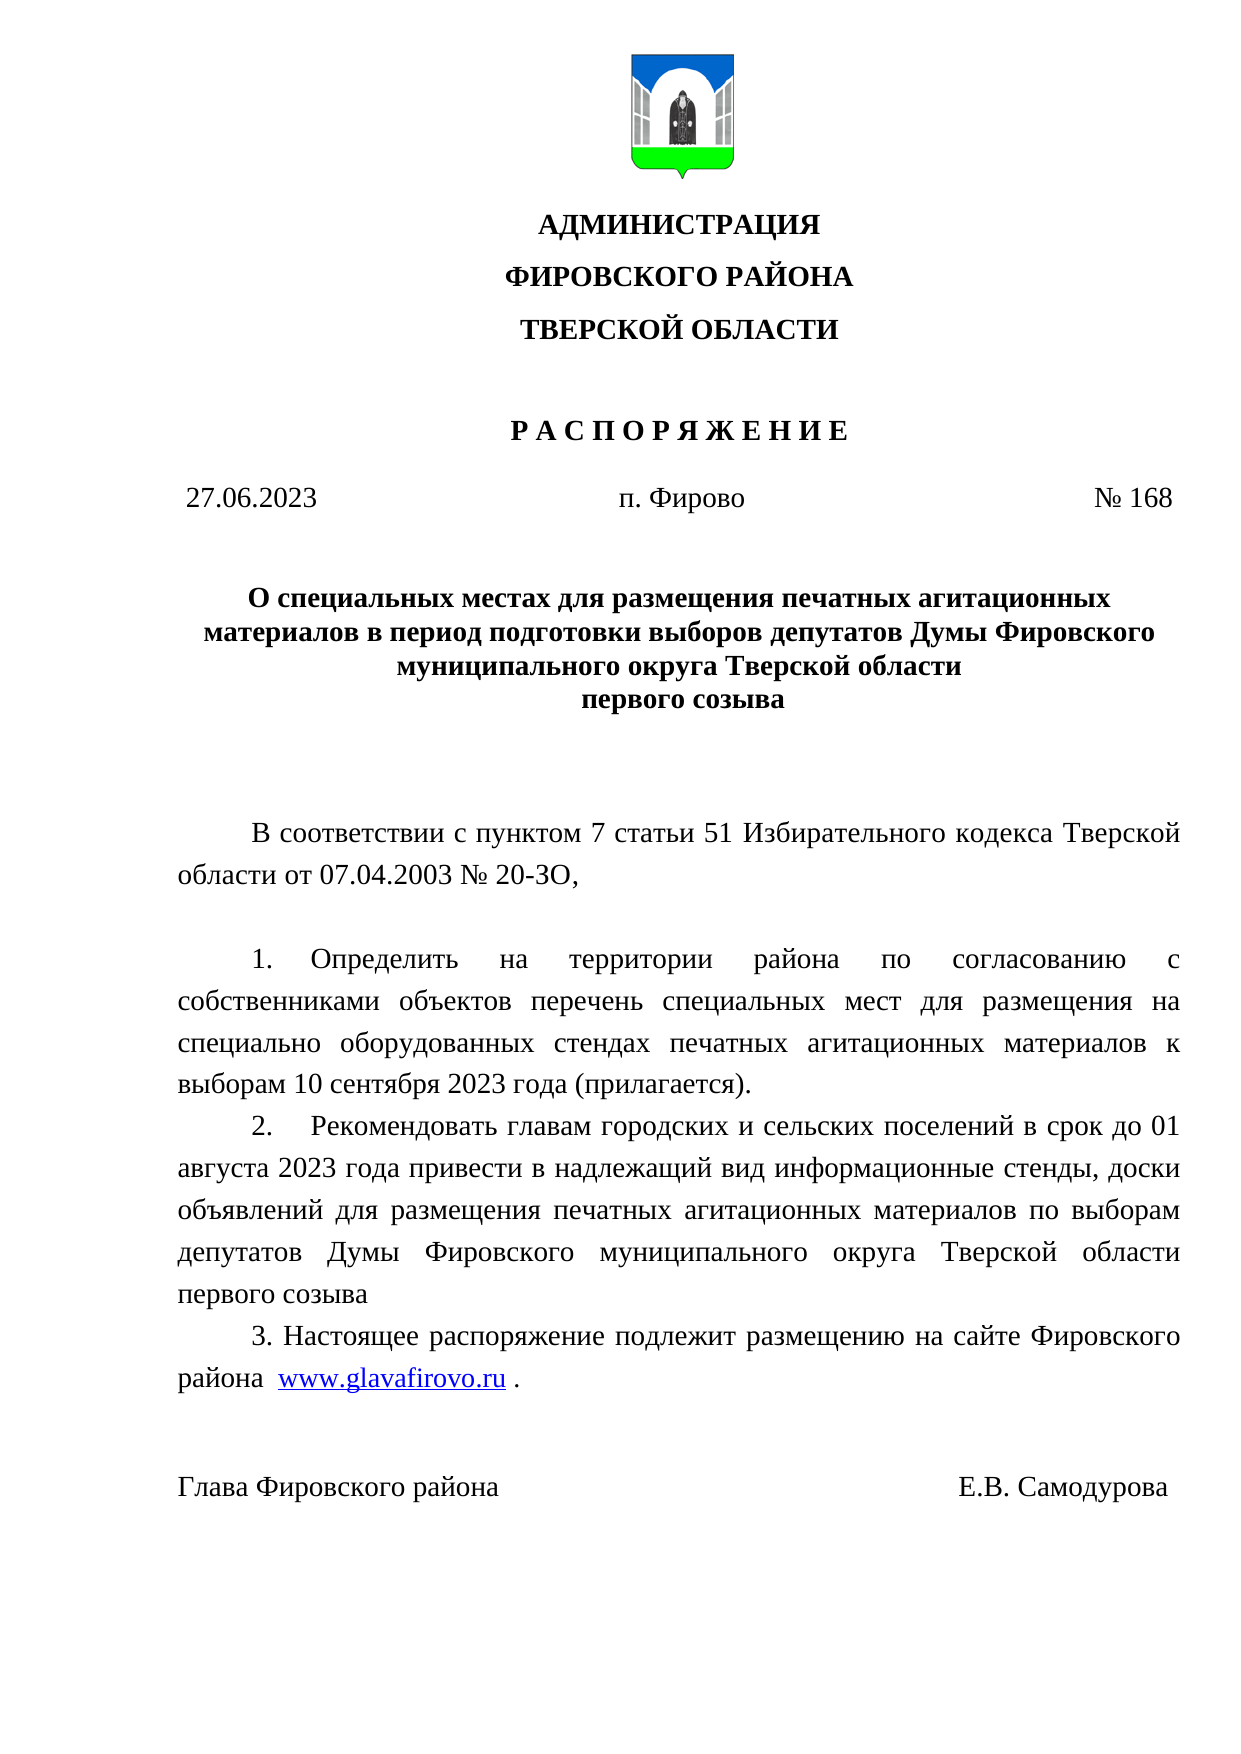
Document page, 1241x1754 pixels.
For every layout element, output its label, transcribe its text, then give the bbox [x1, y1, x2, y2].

list Определить на территории района по согласованию с собственниками объектов перечень специальных мест для размещения на специально оборудованных стендах печатных агитационных материалов к выборам 10 сентября 2023 года (прилагается). [177, 941, 1181, 1100]
text первого созыва [177, 681, 1181, 715]
text Р А С П О Р Я Ж Е Н И Е [177, 413, 1181, 446]
text О специальных местах для размещения печатных агитационных материалов в период подготовки выборов депутатов Думы Фировского муниципального округа Тверской области [177, 581, 1181, 681]
text Глава Фировского района Е.В. Самодурова [177, 1469, 1181, 1502]
text ТВЕРСКОЙ ОБЛАСТИ [177, 312, 1181, 346]
table_header 27.06.2023 [174, 480, 511, 513]
table_header п. Фирово [511, 480, 853, 513]
text 3. Настоящее распоряжение подлежит размещению на сайте Фировского района www.glavafirovo.ru . [177, 1318, 1181, 1393]
list Рекомендовать главам городских и сельских поселений в срок до 01 августа 2023 года привести в надлежащий вид информационные стенды, доски объявлений для размещения печатных агитационных материалов по выборам депутатов Думы Фировского муниципального округа Тверской области первого созыва [177, 1108, 1181, 1309]
picture [630, 53, 735, 179]
text ФИРОВСКОГО РАЙОНА [177, 259, 1181, 293]
table_header № 168 [853, 480, 1184, 513]
text АДМИНИСТРАЦИЯ [177, 207, 1181, 240]
text В соответствии с пунктом 7 статьи 51 Избирательного кодекса Тверской области от 07.04.2003 № 20-ЗО, [177, 815, 1181, 891]
